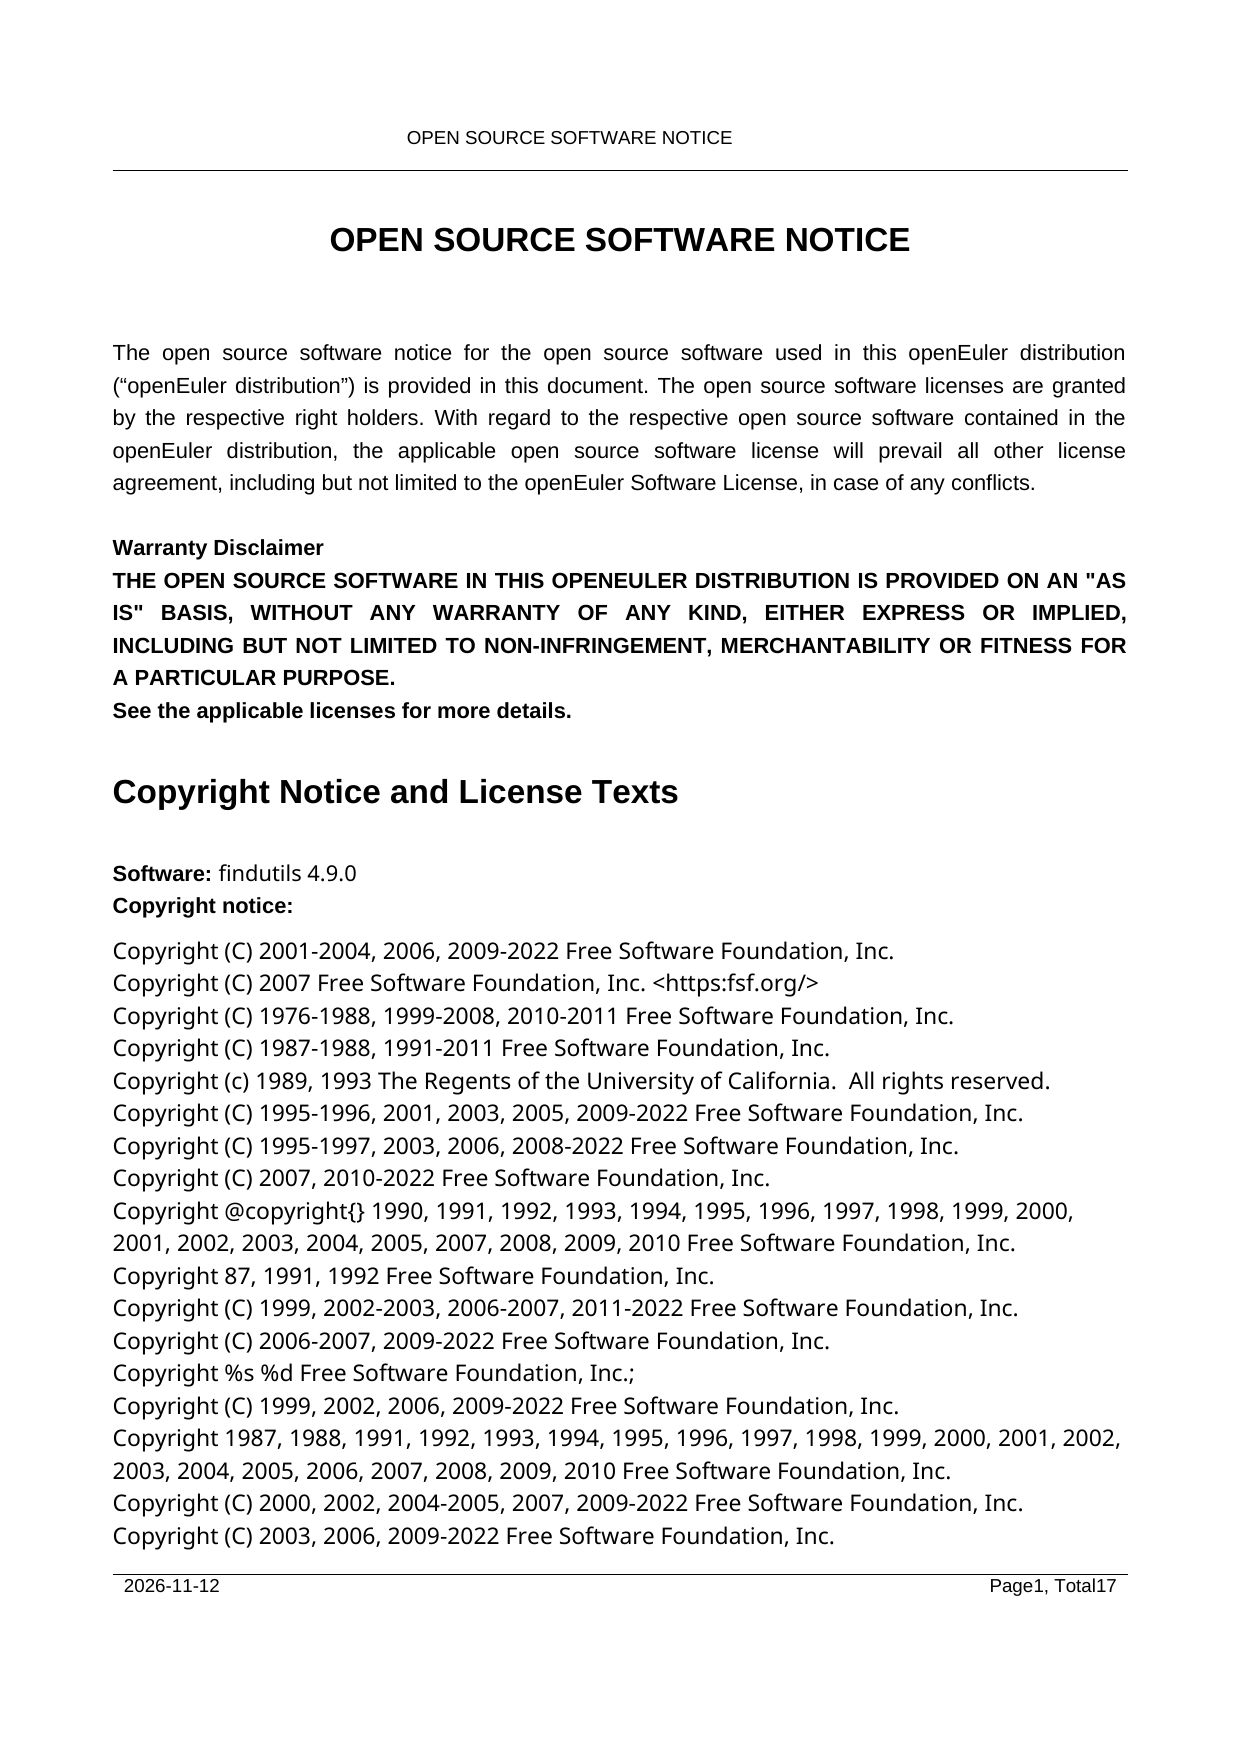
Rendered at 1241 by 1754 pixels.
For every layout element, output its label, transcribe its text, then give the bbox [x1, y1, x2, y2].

text Copyright notice: [112, 889, 1128, 921]
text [112, 934, 1128, 1551]
title Software: findutils 4.9.0 [112, 856, 1128, 889]
text Warranty Disclaimer [112, 531, 1128, 564]
text Copyright Notice and License Texts [112, 759, 1128, 824]
text THE OPEN SOURCE SOFTWARE IN THIS OPENEULER DISTRIBUTION IS PROVIDED ON AN "AS IS" BASIS, WITHOUT ANY WARRANTY OF ANY KIND, EITHER EXPRESS OR IMPLIED, INCLUDING BUT NOT LIMITED TO NON-INFRINGEMENT, MERCHANTABILITY OR FITNESS FOR A PARTICULAR PURPOSE. See the applicable licenses for more details. [112, 564, 1128, 726]
text OPEN SOURCE SOFTWARE NOTICE [112, 206, 1128, 271]
text The open source software notice for the open source software used in this openEuler distribution (“openEuler distribution”) is provided in this document. The open source software licenses are granted by the respective right holders. With regard to the respective open source software contained in the openEuler distribution, the applicable open source software license will prevail all other license agreement, including but not limited to the openEuler Software License, in case of any conflicts. [112, 336, 1128, 499]
